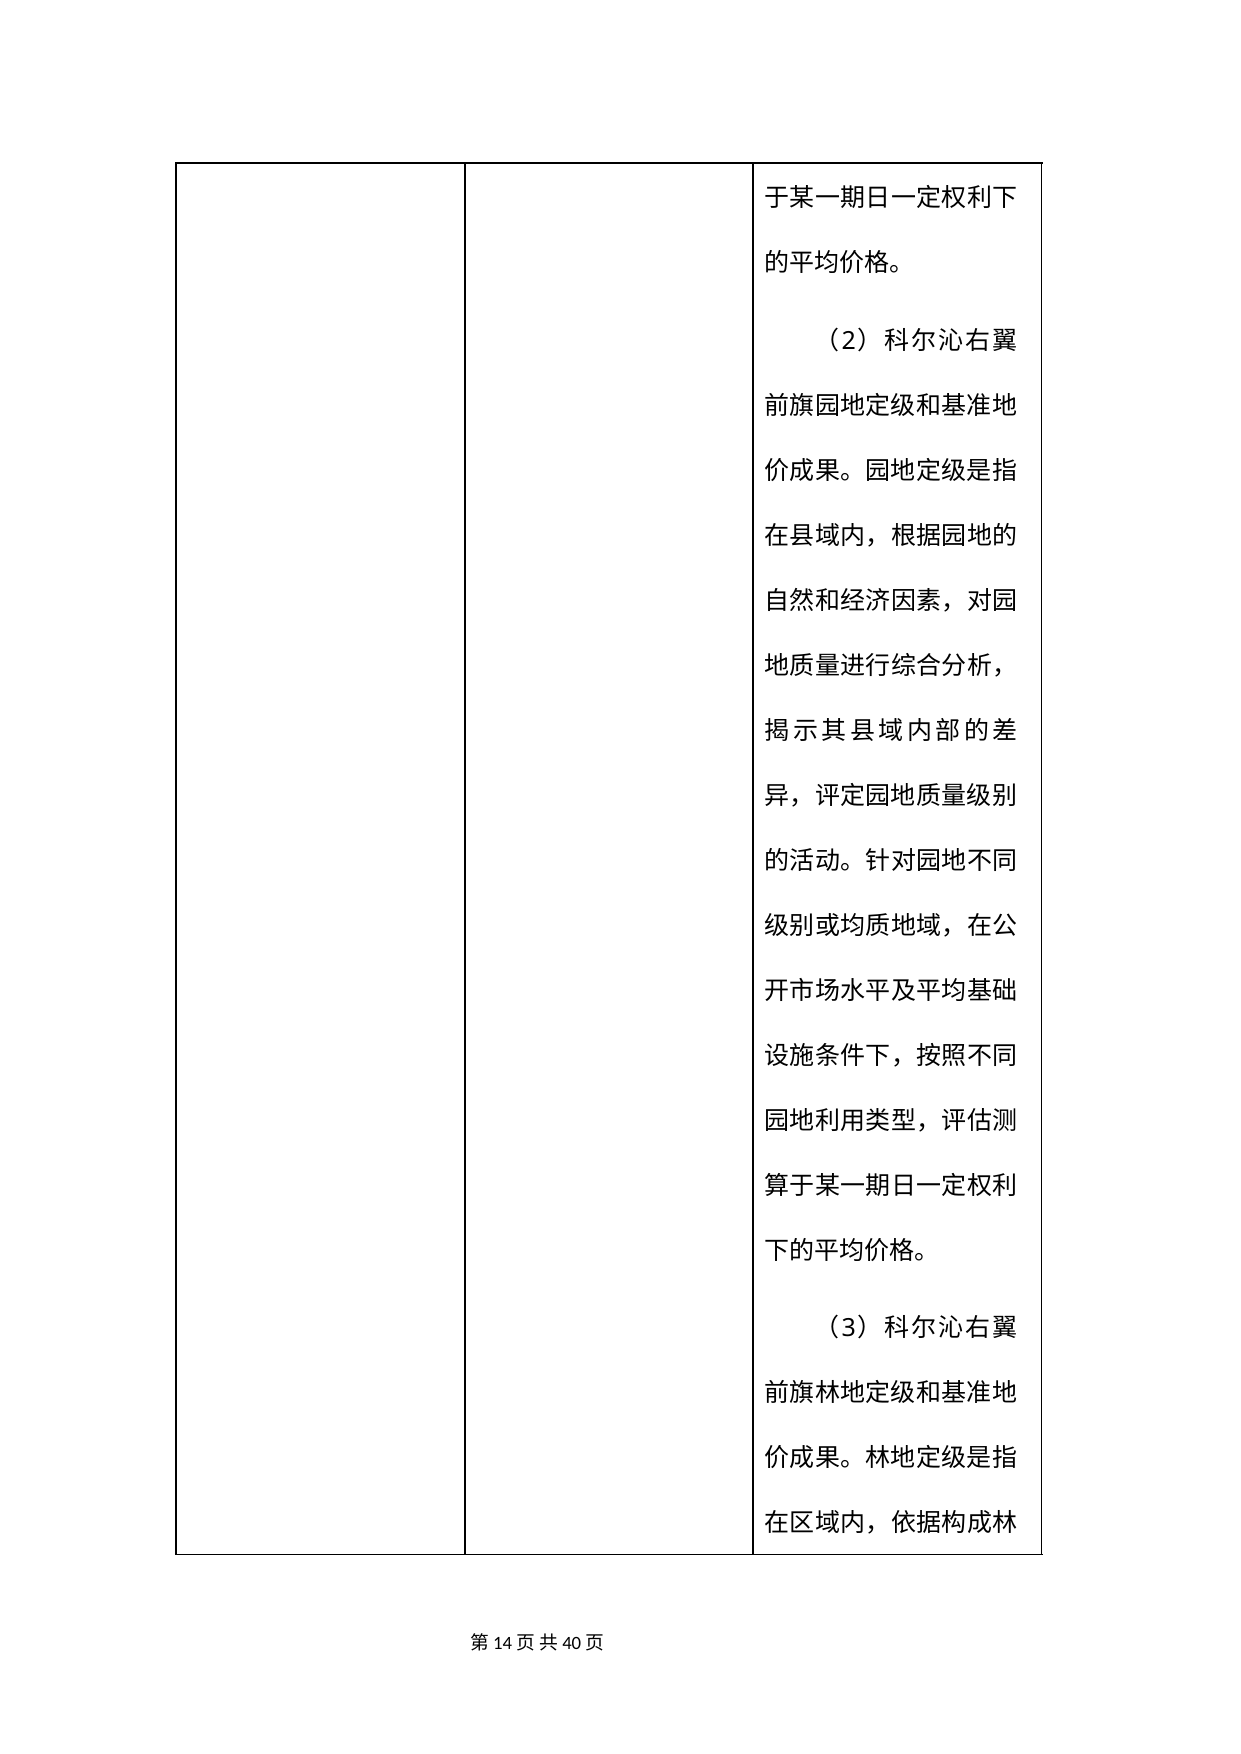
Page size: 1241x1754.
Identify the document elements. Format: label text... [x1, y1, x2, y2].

table_cell 1 [177, 164, 464, 1553]
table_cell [754, 164, 1041, 1553]
table_cell [466, 164, 752, 1553]
